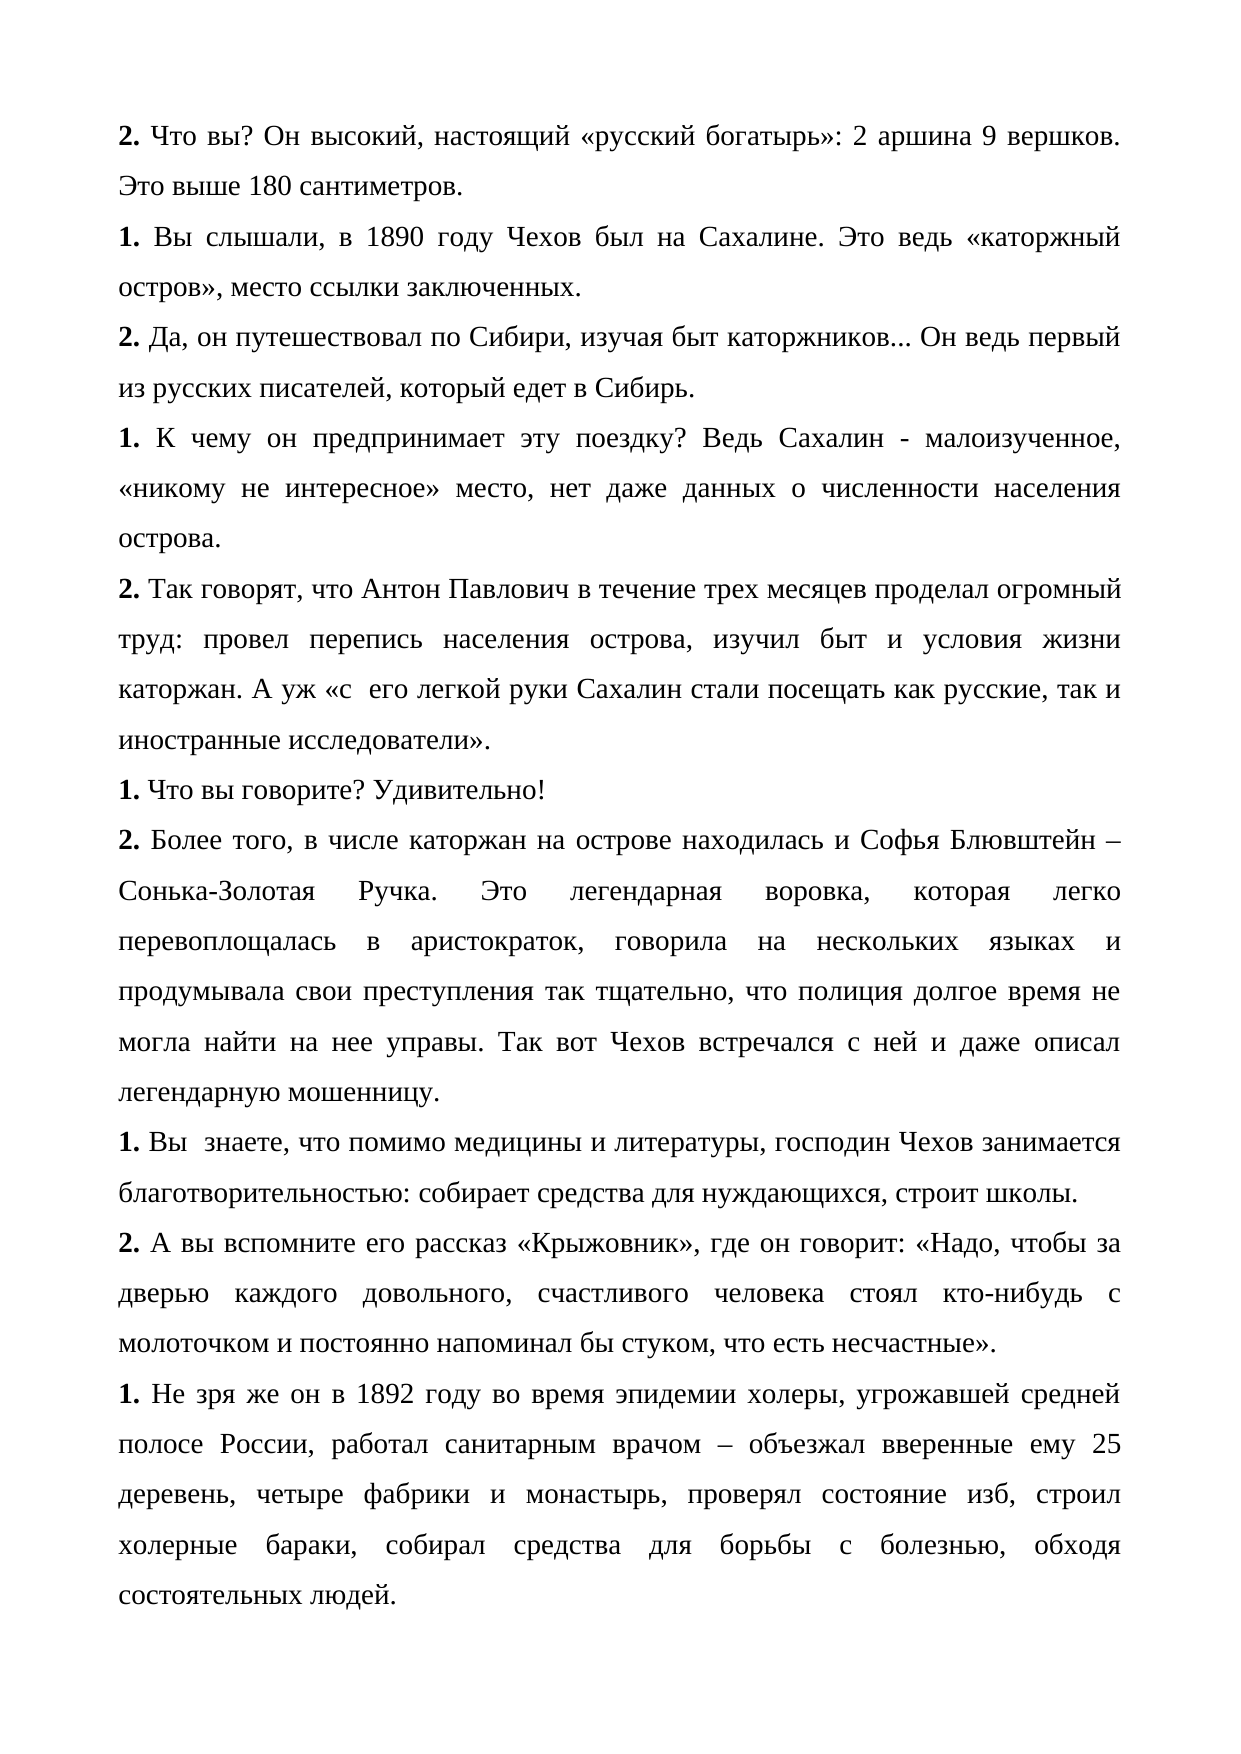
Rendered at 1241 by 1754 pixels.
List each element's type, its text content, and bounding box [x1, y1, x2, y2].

text 2. Так говорят, что Антон Павлович в течение трех месяцев проделал огромный труд: провел перепись населения острова, изучил быт и условия жизни каторжан. А уж «с его легкой руки Сахалин стали посещать как русские, так и иностранные исследователи». [118, 571, 1122, 755]
text 2. Да, он путешествовал по Сибири, изучая быт каторжников... Он ведь первый из русских писателей, который едет в Сибирь. [118, 319, 1122, 403]
text 2. А вы вспомните его рассказ «Крыжовник», где он говорит: «Надо, чтобы за дверью каждого довольного, счастливого человека стоял кто-нибудь с молоточком и постоянно напоминал бы стуком, что есть несчастные». [118, 1225, 1122, 1359]
text 1. Вы слышали, в 1890 году Чехов был на Сахалине. Это ведь «каторжный остров», место ссылки заключенных. [118, 219, 1122, 303]
text 1. К чему он предпринимает эту поездку? Ведь Сахалин - малоизученное, «никому не интересное» место, нет даже данных о численности населения острова. [118, 420, 1122, 554]
text 2. Более того, в числе каторжан на острове находилась и Софья Блювштейн – Сонька-Золотая Ручка. Это легендарная воровка, которая легко перевоплощалась в аристократок, говорила на нескольких языках и продумывала свои преступления так тщательно, что полиция долгое время не могла найти на нее управы. Так вот Чехов встречался с ней и даже описал легендарную мошенницу. [118, 822, 1122, 1108]
text 2. Что вы? Он высокий, настоящий «русский богатырь»: 2 аршина 9 вершков. Это выше 180 сантиметров. [118, 118, 1122, 202]
text 1. Не зря же он в 1892 году во время эпидемии холеры, угрожавшей средней полосе России, работал санитарным врачом – объезжал вверенные ему 25 деревень, четыре фабрики и монастырь, проверял состояние изб, строил холерные бараки, собирал средства для борьбы с болезнью, обходя состоятельных людей. [118, 1376, 1122, 1611]
text 1. Вы знаете, что помимо медицины и литературы, господин Чехов занимается благотворительностью: собирает средства для нуждающихся, строит школы. [118, 1124, 1122, 1208]
text 1. Что вы говорите? Удивительно! [118, 772, 1122, 806]
